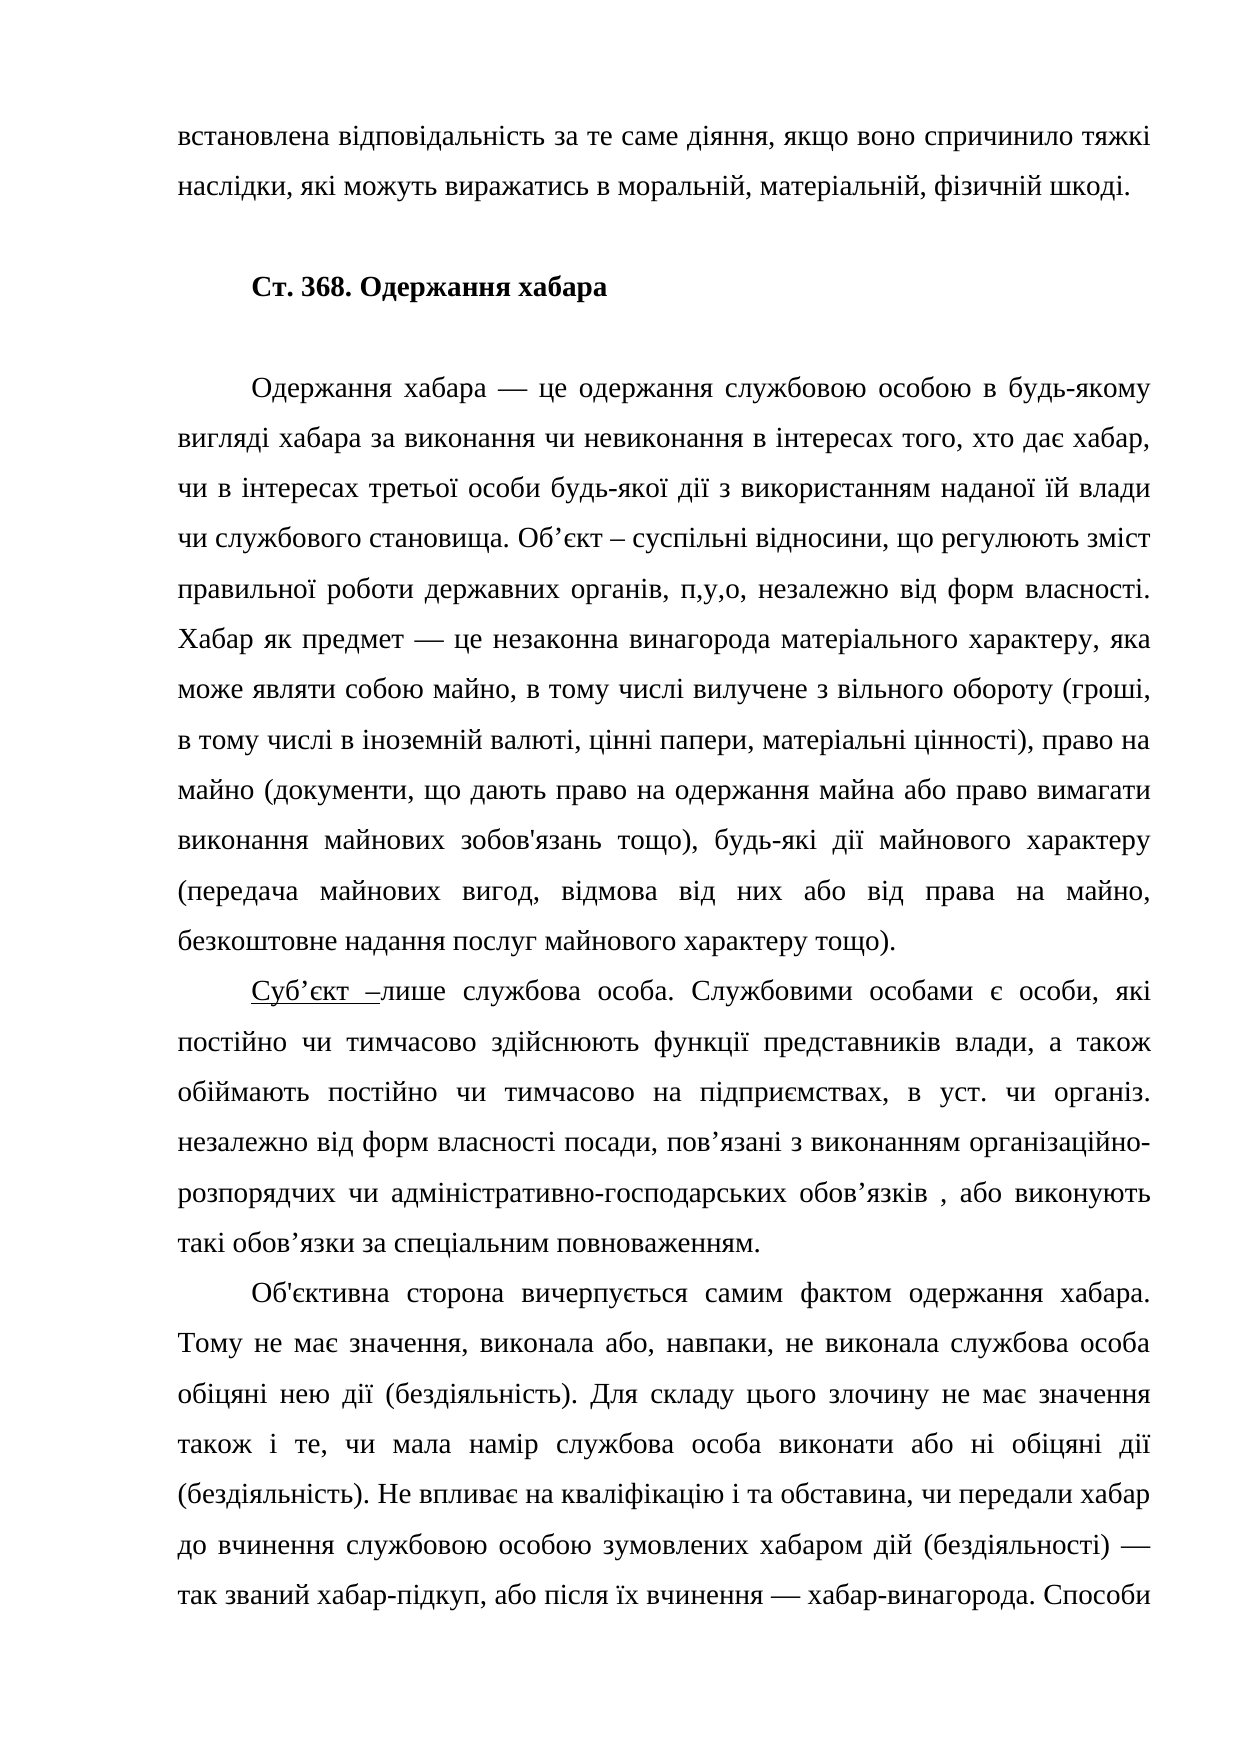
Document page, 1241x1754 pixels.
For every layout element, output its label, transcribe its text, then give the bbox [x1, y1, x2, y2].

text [177, 118, 1152, 202]
text Одержання хабара — це одержання службовою особою в будь-якому вигляді хабара за виконання чи невиконання в інтересах того, хто дає хабар, чи в інтересах третьої особи будь-якої дії з використанням наданої їй влади чи службового становища. Об’єкт – суспільні відносини, що регулюють зміст правильної роботи державних органів, п,у,о, незалежно від форм власності. Хабар як предмет — це незаконна винагорода матеріального характеру, яка може являти собою майно, в тому числі вилучене з вільного обороту (гроші, в тому числі в іноземній валюті, цінні папери, матеріальні цінності), право на майно (документи, що дають право на одержання майна або право вимагати виконання майнових зобов'язань тощо), будь-які дії майнового характеру (передача майнових вигод, відмова від них або від права на майно, безкоштовне надання послуг майнового характеру тощо). [177, 370, 1152, 957]
text Ст. 368. Одержання хабара [177, 269, 1152, 303]
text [177, 1275, 1152, 1611]
text Суб’єкт –лише службова особа. Службовими особами є особи, які постійно чи тимчасово здійснюють функції представників влади, а також обіймають постійно чи тимчасово на підприємствах, в уст. чи організ. незалежно від форм власності посади, пов’язані з виконанням організаційно-розпорядчих чи адміністративно-господарських обов’язків , або виконують такі обов’язки за спеціальним повноваженням. [177, 973, 1152, 1258]
